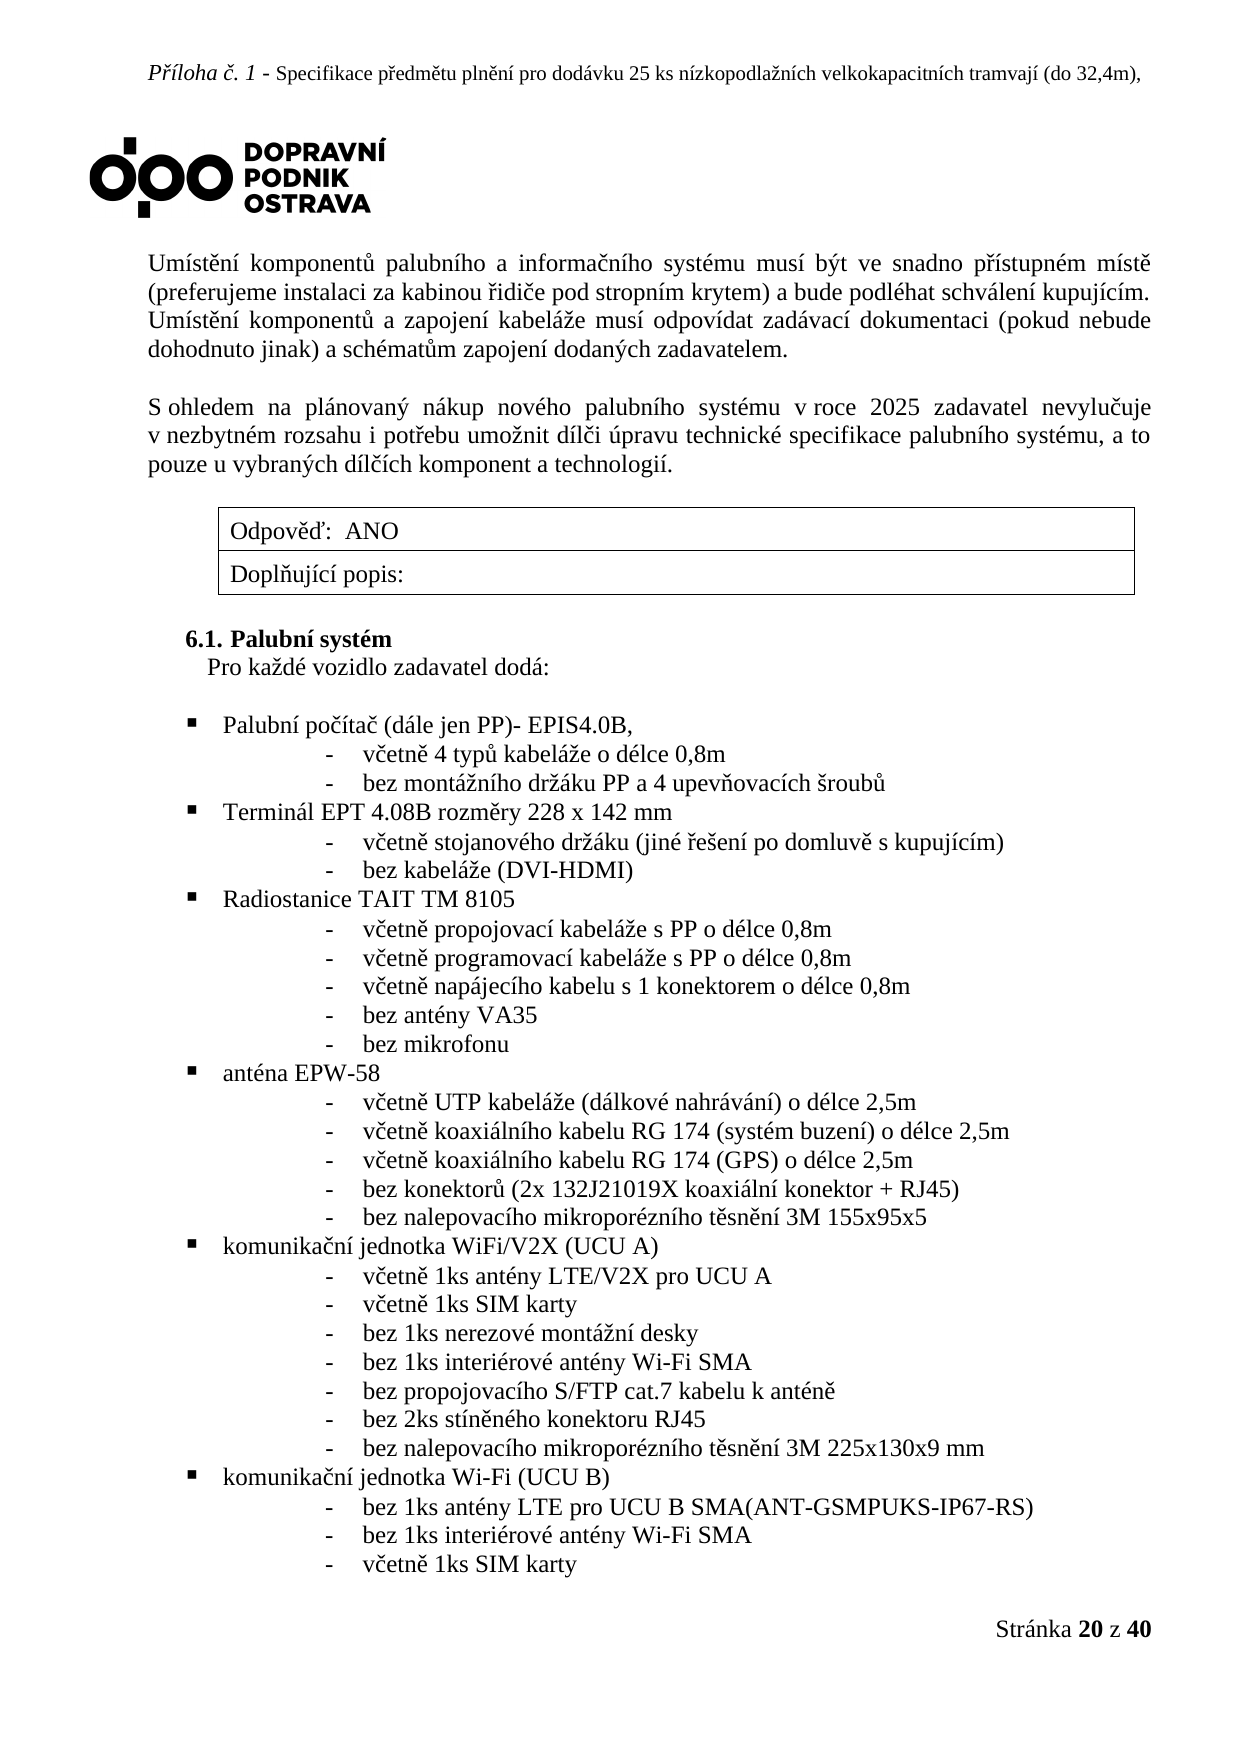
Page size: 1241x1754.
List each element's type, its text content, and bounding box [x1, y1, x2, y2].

list včetně 4 typů kabeláže o délce 0,8m [325, 739, 1152, 768]
list bez konektorů (2x 132J21019X koaxiální konektor + RJ45) [325, 1174, 1152, 1202]
list Terminál EPT 4.08B rozměry 228 x 142 mm [185, 797, 1152, 827]
list bez mikrofonu [325, 1029, 1152, 1058]
text Umístění komponentů palubního a informačního systému musí být ve snadno přístupném místě (preferujeme instalaci za kabinou řidiče pod stropním krytem) a bude podléhat schválení kupujícím. Umístění komponentů a zapojení kabeláže musí odpovídat zadávací dokumentaci (pokud nebude dohodnuto jinak) a schématům zapojení dodaných zadavatelem. [148, 248, 1152, 363]
list bez kabeláže (DVI-HDMI) [325, 856, 1152, 884]
list bez montážního držáku PP a 4 upevňovacích šroubů [325, 768, 1152, 797]
table_cell Doplňující popis: [219, 551, 1134, 594]
list bez propojovacího S/FTP cat.7 kabelu k anténě [325, 1376, 1152, 1404]
list anténa EPW-58 [185, 1058, 1152, 1087]
list komunikační jednotka WiFi/V2X (UCU A) [185, 1231, 1152, 1261]
list včetně koaxiálního kabelu RG 174 (GPS) o délce 2,5m [325, 1145, 1152, 1174]
list včetně UTP kabeláže (dálkové nahrávání) o délce 2,5m [325, 1087, 1152, 1116]
list bez antény VA35 [325, 1000, 1152, 1029]
list včetně programovací kabeláže s PP o délce 0,8m [325, 943, 1152, 971]
list bez 1ks interiérové antény Wi-Fi SMA [325, 1347, 1152, 1376]
picture [89, 137, 387, 218]
list bez 2ks stíněného konektoru RJ45 [325, 1404, 1152, 1433]
table_header Odpověď: ANO [219, 508, 1134, 550]
list Radiostanice TAIT TM 8105 [185, 884, 1152, 914]
list včetně stojanového držáku (jiné řešení po domluvě s kupujícím) [325, 827, 1152, 856]
list včetně 1ks SIM karty [325, 1549, 1152, 1578]
list Palubní systém [185, 624, 1152, 652]
list bez nalepovacího mikroporézního těsnění 3M 225x130x9 mm [325, 1433, 1152, 1462]
list včetně napájecího kabelu s 1 konektorem o délce 0,8m [325, 971, 1152, 1000]
list bez 1ks interiérové antény Wi-Fi SMA [325, 1521, 1152, 1549]
list bez 1ks nerezové montážní desky [325, 1318, 1152, 1347]
list komunikační jednotka Wi-Fi (UCU B) [185, 1462, 1152, 1492]
list včetně 1ks antény LTE/V2X pro UCU A [325, 1261, 1152, 1289]
list včetně 1ks SIM karty [325, 1289, 1152, 1318]
list bez 1ks antény LTE pro UCU B SMA(ANT-GSMPUKS-IP67-RS) [325, 1492, 1152, 1521]
text S ohledem na plánovaný nákup nového palubního systému v roce 2025 zadavatel nevylučuje v nezbytném rozsahu i potřebu umožnit dílči úpravu technické specifikace palubního systému, a to pouze u vybraných dílčích komponent a technologií. [148, 392, 1152, 478]
list Palubní počítač (dále jen PP)- EPIS4.0B, [185, 710, 1152, 739]
list včetně koaxiálního kabelu RG 174 (systém buzení) o délce 2,5m [325, 1116, 1152, 1145]
text Pro každé vozidlo zadavatel dodá: [207, 652, 1152, 681]
list včetně propojovací kabeláže s PP o délce 0,8m [325, 914, 1152, 943]
list bez nalepovacího mikroporézního těsnění 3M 155x95x5 [325, 1202, 1152, 1231]
